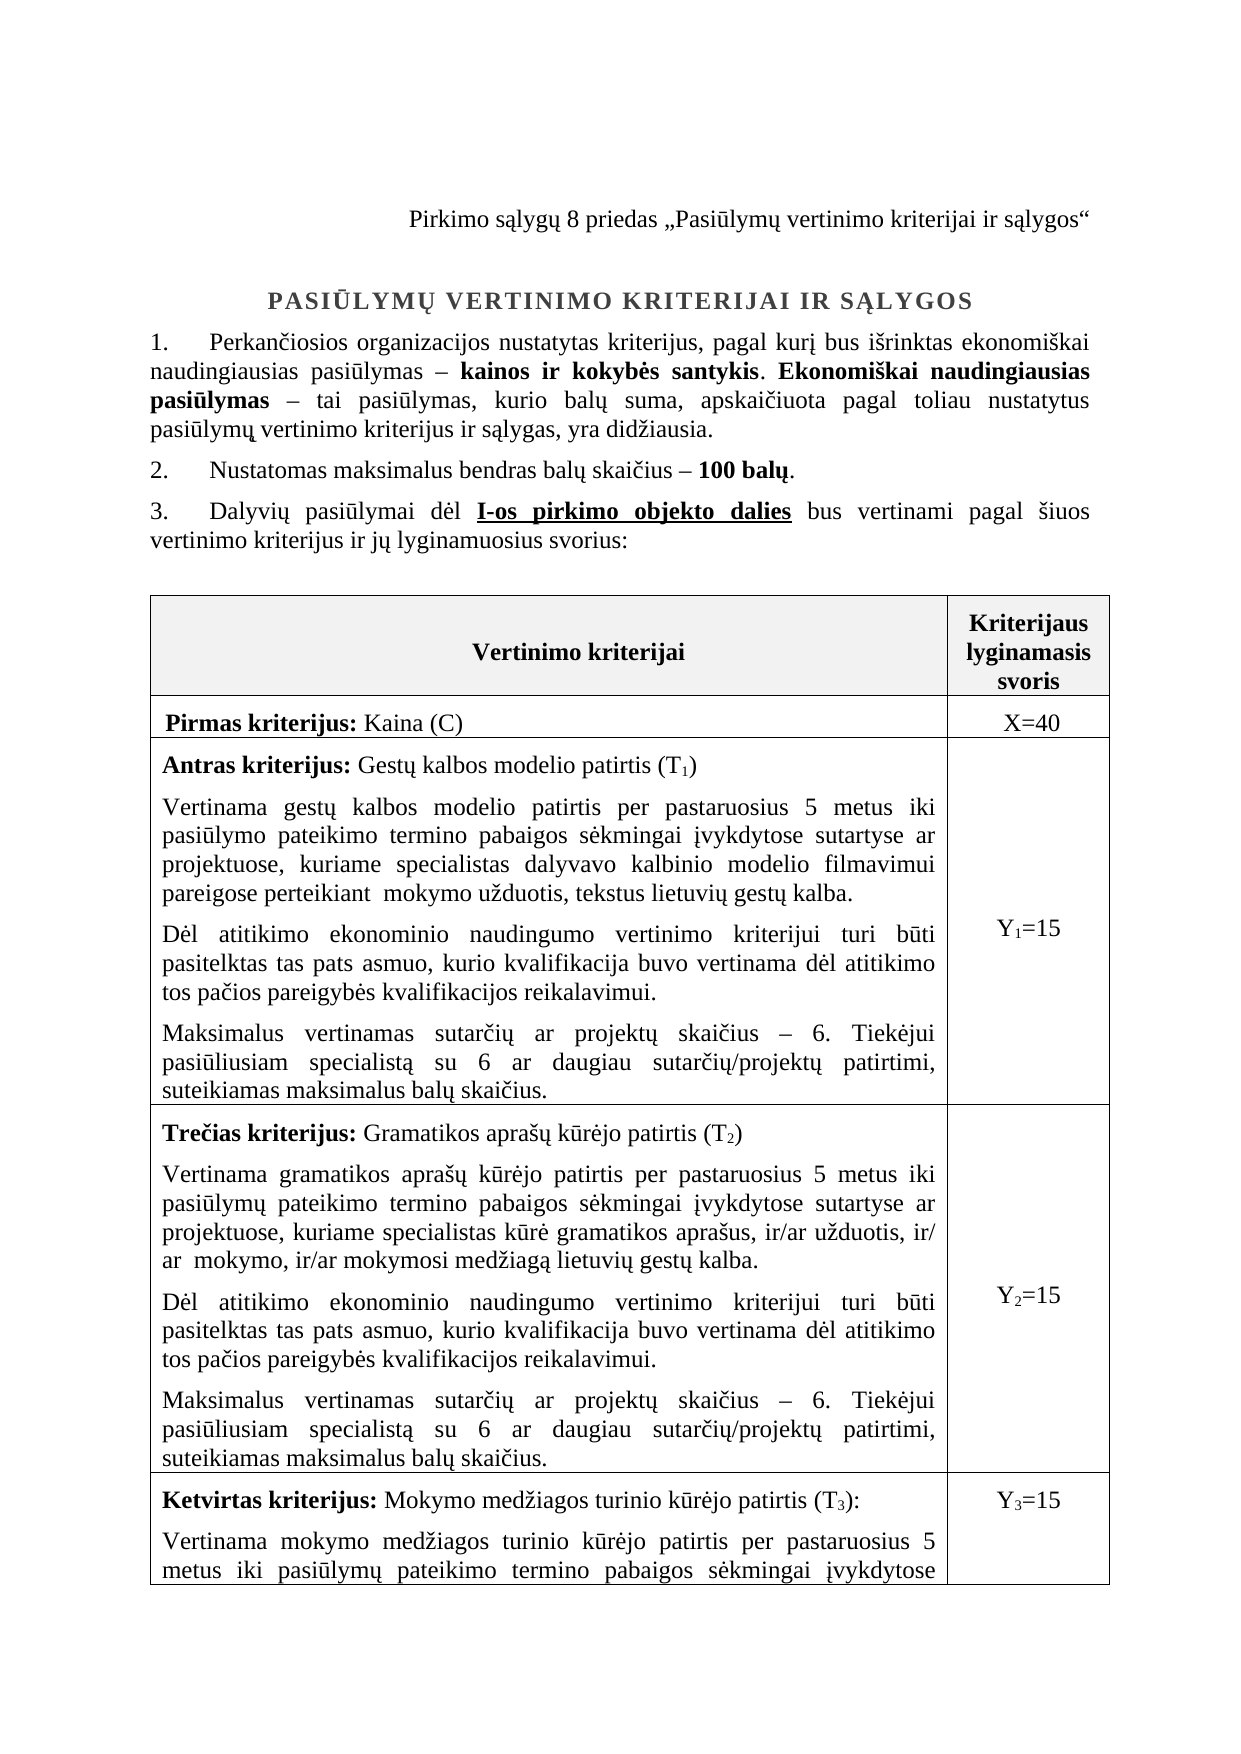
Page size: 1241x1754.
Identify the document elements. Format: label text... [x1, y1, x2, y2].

table_header Vertinimo kriterijai [151, 596, 947, 695]
table_cell Pirmas kriterijus: Kaina (C) [151, 696, 947, 737]
table_cell Trečias kriterijus: Gramatikos aprašų kūrėjo patirtis (T2) Vertinama gramatikos aprašų kūrėjo patirtis per pastaruosius 5 metus iki pasiūlymų pateikimo termino pabaigos sėkmingai įvykdytose sutartyse ar projektuose, kuriame specialistas kūrė gramatikos aprašus, ir/ar užduotis, ir/ ar mokymo, ir/ar mokymosi medžiagą lietuvių gestų kalba. Dėl atitikimo ekonominio naudingumo vertinimo kriterijui turi būti pasitelktas tas pats asmuo, kurio kvalifikacija buvo vertinama dėl atitikimo tos pačios pareigybės kvalifikacijos reikalavimui. Maksimalus vertinamas sutarčių ar projektų skaičius – 6. Tiekėjui pasiūliusiam specialistą su 6 ar daugiau sutarčių/projektų patirtimi, suteikiamas maksimalus balų skaičius. [151, 1105, 947, 1472]
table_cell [151, 1473, 947, 1584]
list Perkančiosios organizacijos nustatytas kriterijus, pagal kurį bus išrinktas ekonomiškai naudingiausias pasiūlymas – kainos ir kokybės santykis. Ekonomiškai naudingiausias pasiūlymas – tai pasiūlymas, kurio balų suma, apskaičiuota pagal toliau nustatytus pasiūlymų̨ vertinimo kriterijus ir sąlygas, yra didžiausia. [150, 327, 1090, 442]
text Pirkimo sąlygų 8 priedas „Pasiūlymų vertinimo kriterijai ir sąlygos“ [150, 204, 1090, 232]
table_cell Y3=15 [948, 1473, 1109, 1584]
list Nustatomas maksimalus bendras balų skaičius – 100 balų. [150, 455, 1090, 484]
table_cell Y1=15 [948, 738, 1109, 1104]
subtitle PASIŪLYMŲ VERTINIMO KRITERIJAI ir Sąlygos [150, 286, 1090, 315]
list Dalyvių pasiūlymai dėl I-os pirkimo objekto dalies bus vertinami pagal šiuos vertinimo kriterijus ir jų lyginamuosius svorius: [150, 496, 1090, 554]
table_cell Y2=15 [948, 1105, 1109, 1472]
table_header Kriterijaus lyginamasis svoris [948, 596, 1109, 695]
table_cell X=40 [948, 696, 1109, 737]
table_cell Antras kriterijus: Gestų kalbos modelio patirtis (T1) Vertinama gestų kalbos modelio patirtis per pastaruosius 5 metus iki pasiūlymo pateikimo termino pabaigos sėkmingai įvykdytose sutartyse ar projektuose, kuriame specialistas dalyvavo kalbinio modelio filmavimui pareigose perteikiant mokymo užduotis, tekstus lietuvių gestų kalba. Dėl atitikimo ekonominio naudingumo vertinimo kriterijui turi būti pasitelktas tas pats asmuo, kurio kvalifikacija buvo vertinama dėl atitikimo tos pačios pareigybės kvalifikacijos reikalavimui. Maksimalus vertinamas sutarčių ar projektų skaičius – 6. Tiekėjui pasiūliusiam specialistą su 6 ar daugiau sutarčių/projektų patirtimi, suteikiamas maksimalus balų skaičius. [151, 738, 947, 1104]
